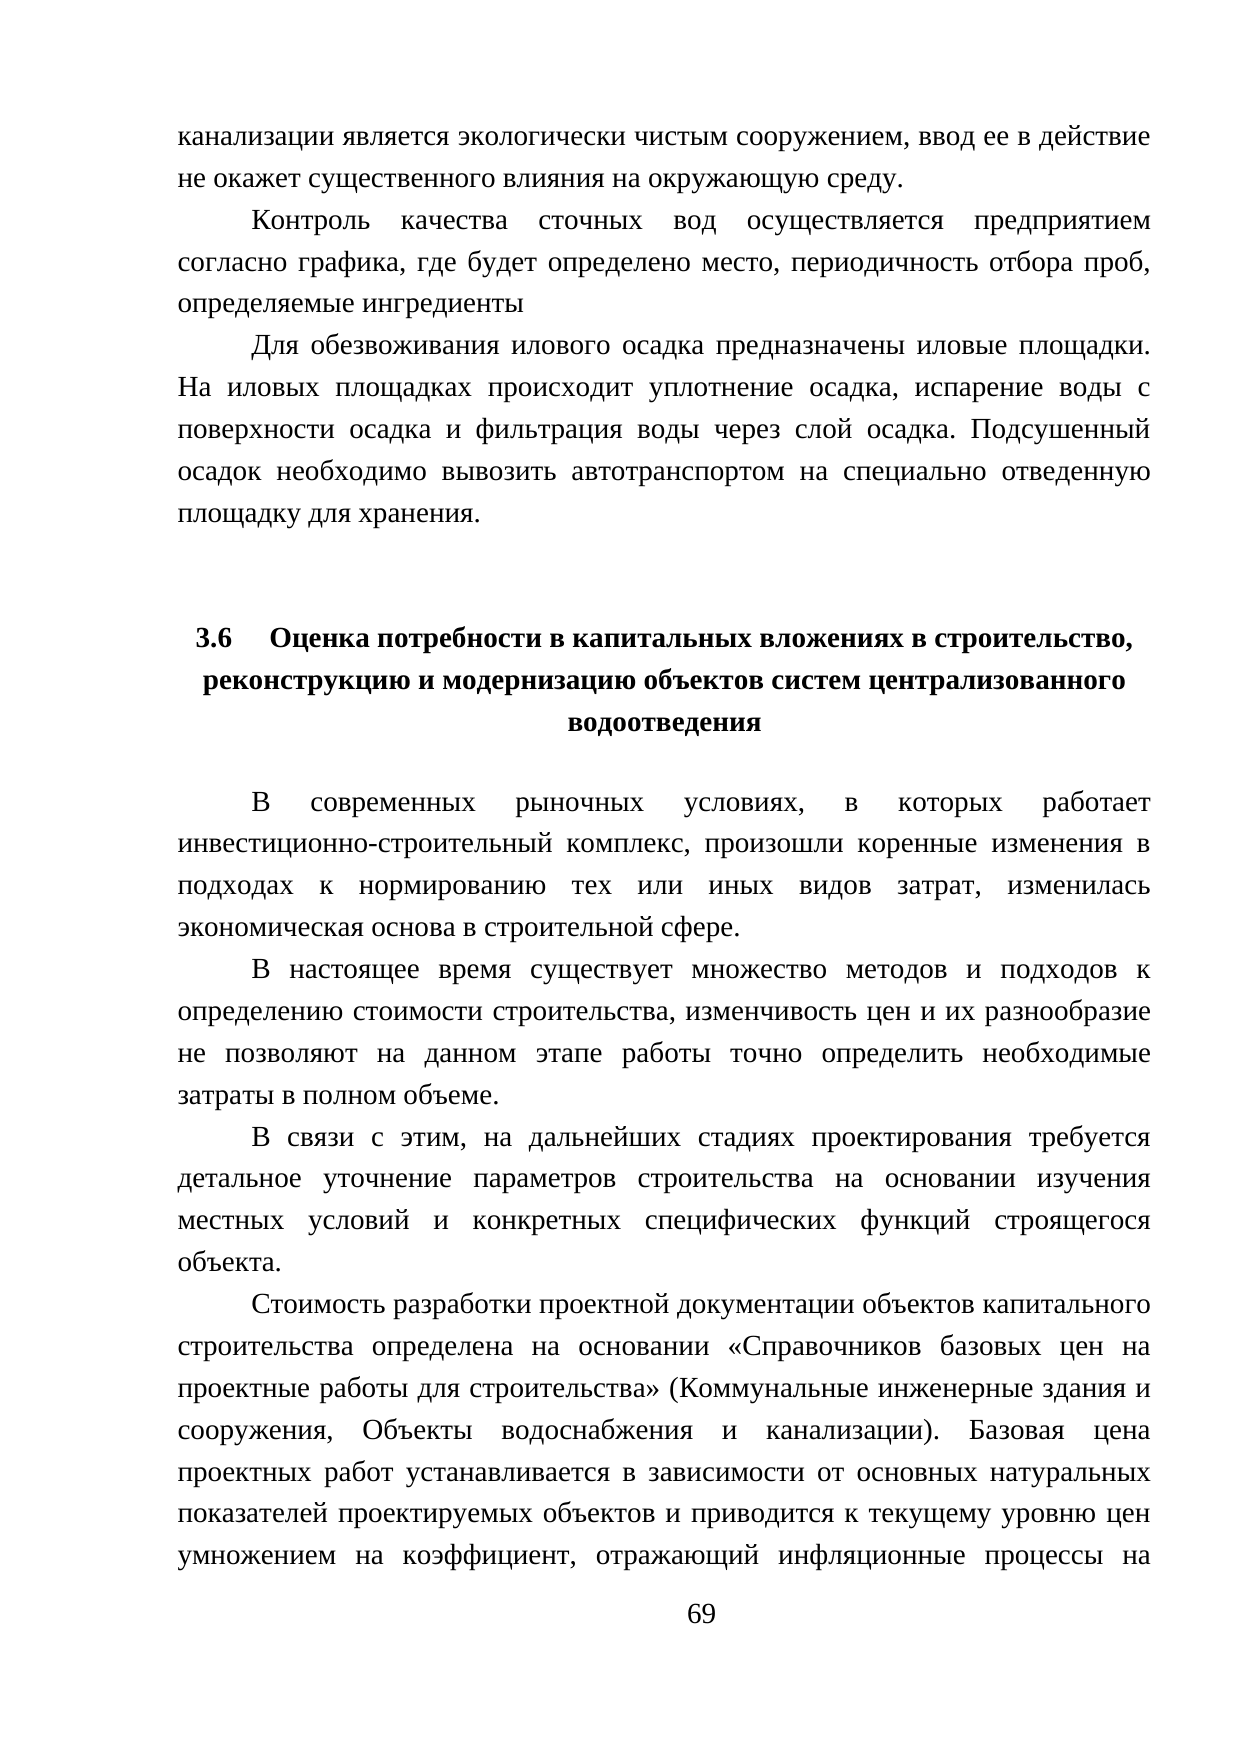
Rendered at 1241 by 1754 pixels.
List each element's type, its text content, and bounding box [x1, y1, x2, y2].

text Контроль качества сточных вод осуществляется предприятием согласно графика, где будет определено место, периодичность отбора проб, определяемые ингредиенты [177, 202, 1152, 319]
text Для обезвоживания илового осадка предназначены иловые площадки. На иловых площадках происходит уплотнение осадка, испарение воды с поверхности осадка и фильтрация воды через слой осадка. Подсушенный осадок необходимо вывозить автотранспортом на специально отведенную площадку для хранения. [177, 327, 1152, 528]
subtitle Оценка потребности в капитальных вложениях в строительство, реконструкцию и модернизацию объектов систем централизованного водоотведения [177, 621, 1152, 738]
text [177, 118, 1152, 193]
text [177, 1286, 1152, 1571]
text В настоящее время существует множество методов и подходов к определению стоимости строительства, изменчивость цен и их разнообразие не позволяют на данном этапе работы точно определить необходимые затраты в полном объеме. [177, 951, 1152, 1110]
text В связи с этим, на дальнейших стадиях проектирования требуется детальное уточнение параметров строительства на основании изучения местных условий и конкретных специфических функций строящегося объекта. [177, 1119, 1152, 1278]
text В современных рыночных условиях, в которых работает инвестиционно-строительный комплекс, произошли коренные изменения в подходах к нормированию тех или иных видов затрат, изменилась экономическая основа в строительной сфере. [177, 784, 1152, 943]
